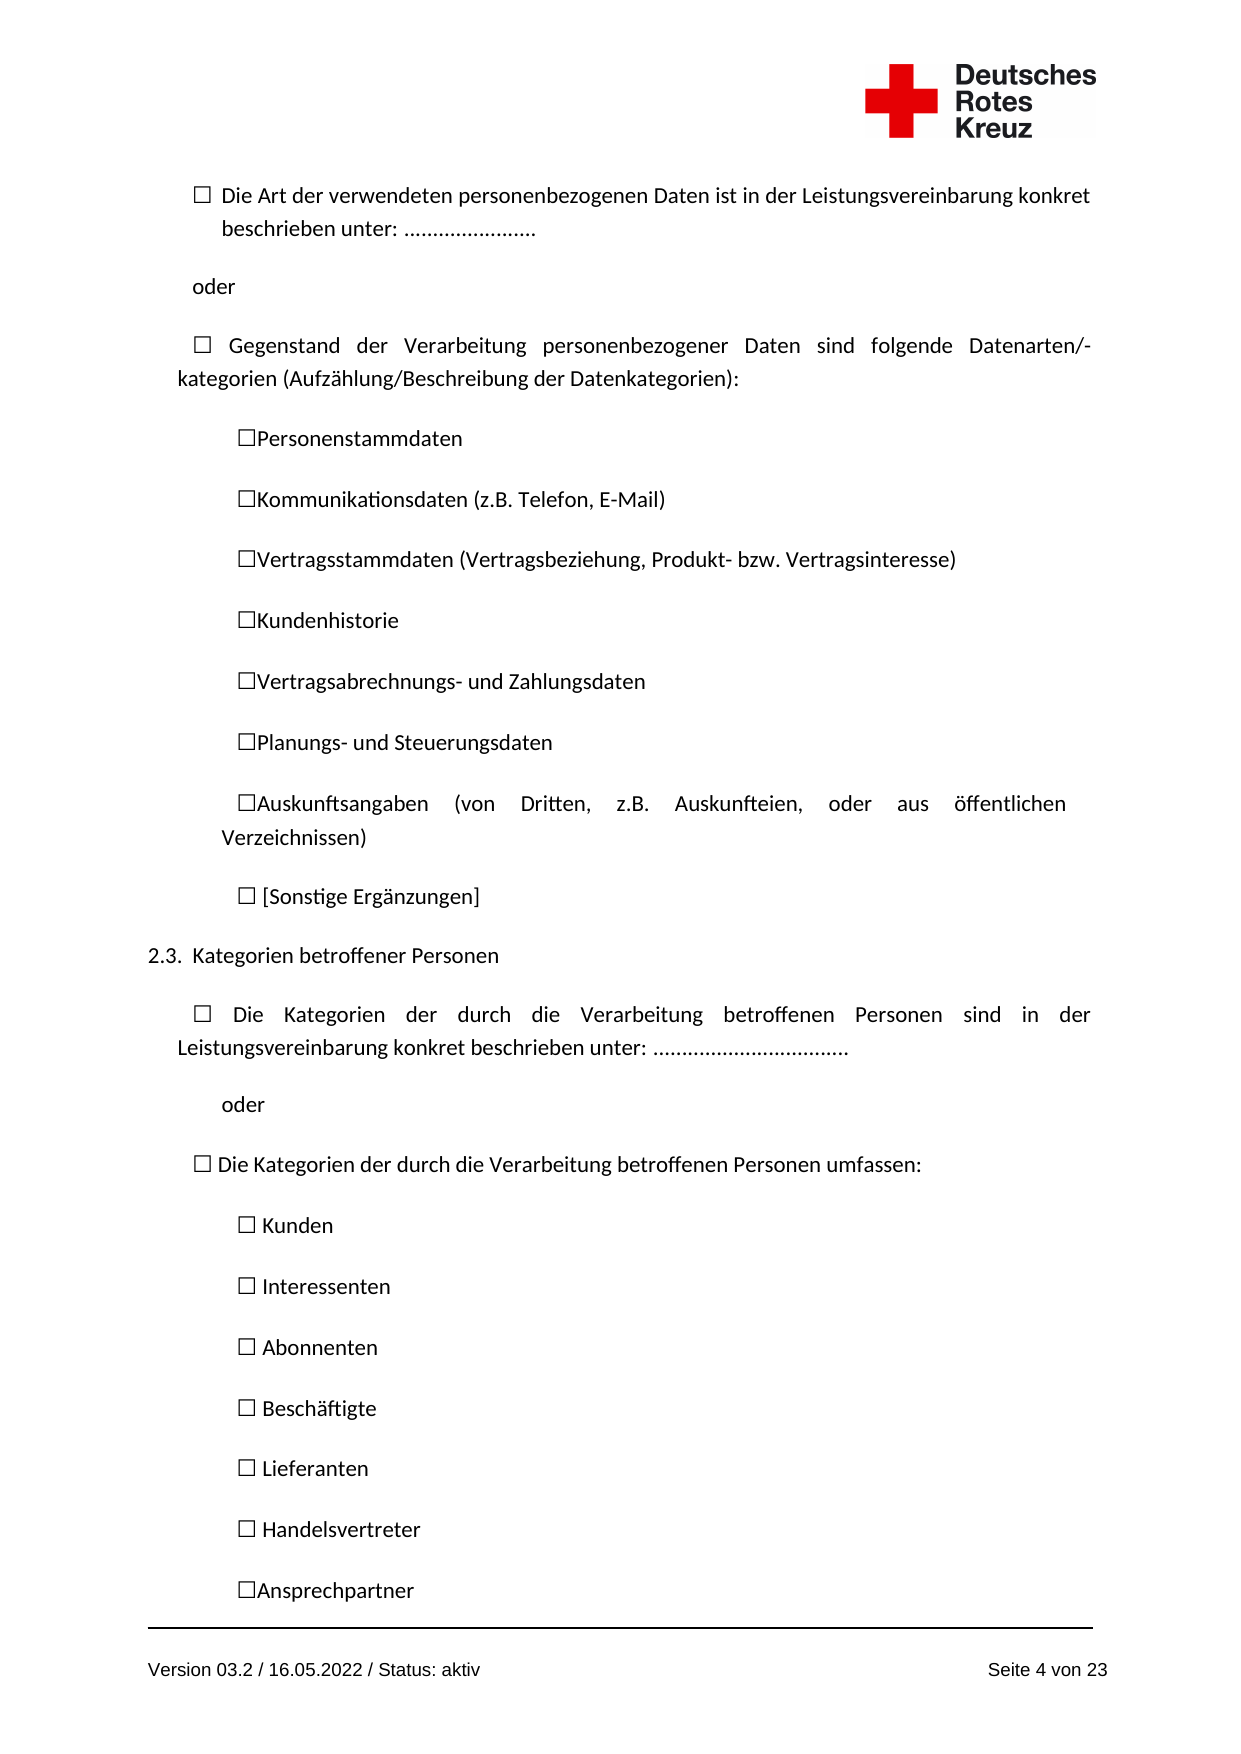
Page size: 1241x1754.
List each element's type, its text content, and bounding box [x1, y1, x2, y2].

list Kategorien betroffener Personen [148, 941, 1093, 969]
text oder [148, 1091, 1093, 1118]
text Personenstammdaten [192, 422, 1093, 453]
text Vertragsstammdaten (Vertragsbeziehung, Produkt- bzw. Vertragsinteresse) [192, 543, 1093, 575]
text Planungs- und Steuerungsdaten [192, 726, 1093, 757]
text Auskunftsangaben (von Dritten, z.B. Auskunfteien, oder aus öffentlichen Verzeichnissen) [192, 787, 1093, 851]
text Abonnenten [192, 1331, 1093, 1362]
text Vertragsabrechnungs- und Zahlungsdaten [192, 665, 1093, 697]
picture [865, 64, 1096, 138]
text Kunden [192, 1209, 1093, 1240]
text Handelsvertreter [192, 1513, 1093, 1544]
text Interessenten [192, 1269, 1093, 1301]
text Beschäftigte [192, 1391, 1093, 1423]
text Gegenstand der Verarbeitung personenbezogener Daten sind folgende Datenarten/-kategorien (Aufzählung/Beschreibung der Datenkategorien): [177, 329, 1093, 392]
text Die Kategorien der durch die Verarbeitung betroffenen Personen umfassen: [148, 1148, 1093, 1179]
text Kundenhistorie [192, 604, 1093, 636]
text Kommunikationsdaten (z.B. Telefon, E-Mail) [192, 482, 1093, 514]
text Ansprechpartner [192, 1574, 1093, 1606]
text Die Kategorien der durch die Verarbeitung betroffenen Personen sind in der Leistungsvereinbarung konkret beschrieben unter: [177, 998, 1093, 1061]
text Die Art der verwendeten personenbezogenen Daten ist in der Leistungsvereinbarung konkret beschrieben unter: [192, 179, 1093, 243]
text oder [192, 272, 1093, 300]
text Lieferanten [192, 1452, 1093, 1484]
